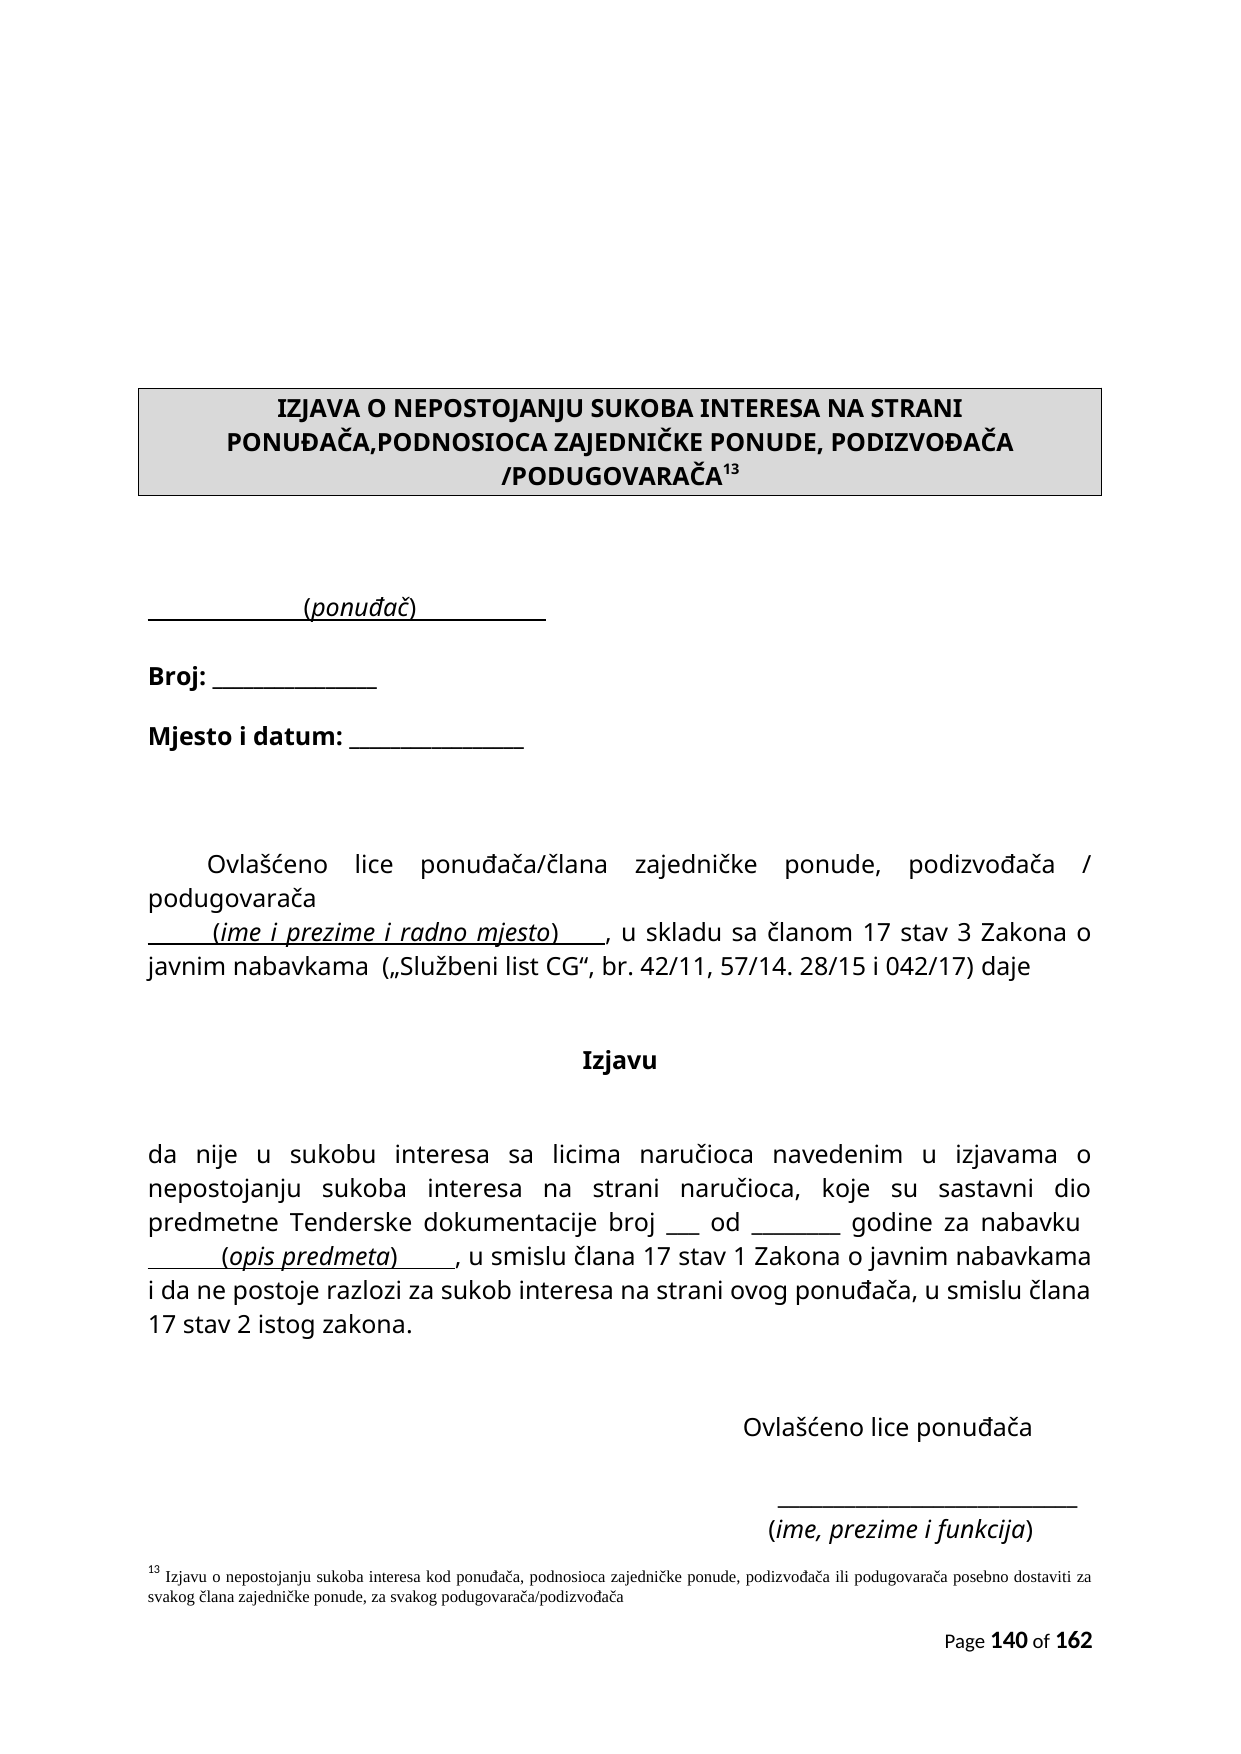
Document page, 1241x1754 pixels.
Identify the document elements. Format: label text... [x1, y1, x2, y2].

text Ovlašćeno lice ponuđača/člana zajedničke ponude, podizvođača / podugovarača (ime i prezime i radno mjesto) , u skladu sa članom 17 stav 3 Zakona o javnim nabavkama („Službeni list CG“, br. 42/11, 57/14. 28/15 i 042/17) daje [148, 846, 1093, 983]
text Ovlašćeno lice ponuđača [148, 1409, 1033, 1443]
text (ime, prezime i funkcija) [148, 1511, 1033, 1545]
text ___________________________ [148, 1477, 1077, 1511]
text da nije u sukobu interesa sa licima naručioca navedenim u izjavama o nepostojanju sukoba interesa na strani naručioca, koje su sastavni dio predmetne Tenderske dokumentacije broj ___ od ________ godine za nabavku (opis predmeta) , u smislu člana 17 stav 1 Zakona o javnim nabavkama i da ne postoje razlozi za sukob interesa na strani ovog ponuđača, u smislu člana 17 stav 2 istog zakona. [148, 1137, 1093, 1341]
text (ponuđač) [148, 590, 1093, 624]
text Izjavu [148, 1043, 1093, 1077]
text Mjesto i datum: _________________ [148, 718, 1093, 752]
text Broj: ________________ [148, 658, 1093, 692]
subtitle IZJAVA O NEPOSTOJANJU SUKOBA INTERESA NA STRANI PONUĐAČA,PODNOSIOCA ZAJEDNIČKE PONUDE, PODIZVOĐAČA /PODUGOVARAČA [139, 389, 1101, 495]
